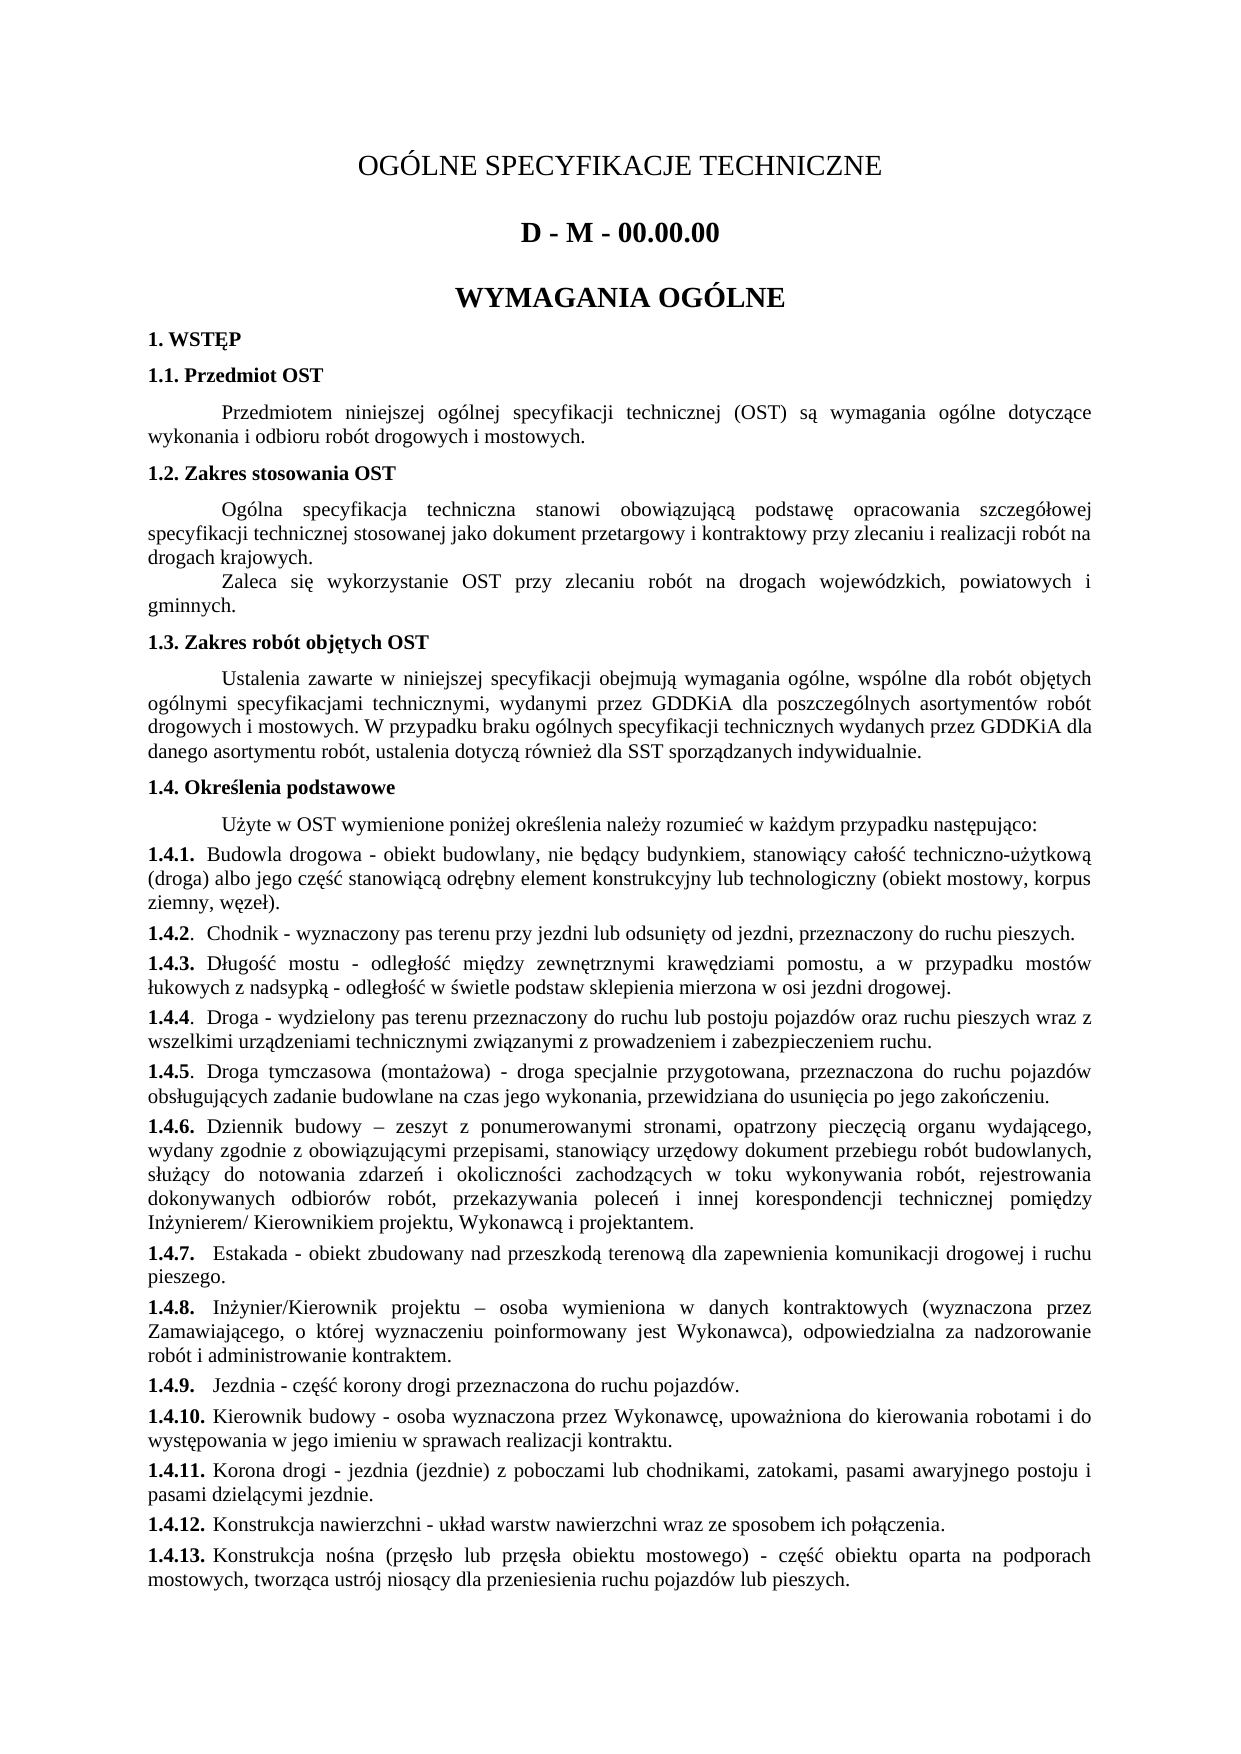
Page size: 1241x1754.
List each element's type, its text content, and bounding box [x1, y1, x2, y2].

text 1.4.4. Droga - wydzielony pas terenu przeznaczony do ruchu lub postoju pojazdów oraz ruchu pieszych wraz z wszelkimi urządzeniami technicznymi związanymi z prowadzeniem i zabezpieczeniem ruchu. [148, 1005, 1093, 1053]
text 1.3. Zakres robót objętych OST [148, 630, 1093, 654]
text 1.4.9. Jezdnia - część korony drogi przeznaczona do ruchu pojazdów. [148, 1373, 1093, 1397]
text OGÓLNE SPECYFIKACJE TECHNICZNE [148, 148, 1093, 181]
text 1.2. Zakres stosowania OST [148, 460, 1093, 484]
text WYMAGANIA OGÓLNE [148, 281, 1093, 314]
text 1.4. Określenia podstawowe [148, 775, 1093, 799]
text 1.4.11. Korona drogi - jezdnia (jezdnie) z poboczami lub chodnikami, zatokami, pasami awaryjnego postoju i pasami dzielącymi jezdnie. [148, 1458, 1093, 1506]
text 1.4.1. Budowla drogowa - obiekt budowlany, nie będący budynkiem, stanowiący całość techniczno-użytkową (droga) albo jego część stanowiącą odrębny element konstrukcyjny lub technologiczny (obiekt mostowy, korpus ziemny, węzeł). [148, 842, 1093, 914]
text Ogólna specyfikacja techniczna stanowi obowiązującą podstawę opracowania szczegółowej specyfikacji technicznej stosowanej jako dokument przetargowy i kontraktowy przy zlecaniu i realizacji robót na drogach krajowych. [148, 497, 1093, 569]
text 1.4.3. Długość mostu - odległość między zewnętrznymi krawędziami pomostu, a w przypadku mostów łukowych z nadsypką - odległość w świetle podstaw sklepienia mierzona w osi jezdni drogowej. [148, 951, 1093, 999]
text 1.4.13. Konstrukcja nośna (przęsło lub przęsła obiektu mostowego) - część obiektu oparta na podporach mostowych, tworząca ustrój niosący dla przeniesienia ruchu pojazdów lub pieszych. [148, 1543, 1093, 1591]
text 1.1. Przedmiot OST [148, 363, 1093, 387]
text Przedmiotem niniejszej ogólnej specyfikacji technicznej (OST) są wymagania ogólne dotyczące wykonania i odbioru robót drogowych i mostowych. [148, 400, 1093, 448]
text Zaleca się wykorzystanie OST przy zlecaniu robót na drogach wojewódzkich, powiatowych i gminnych. [148, 569, 1093, 617]
text D - M - 00.00.00 [148, 215, 1093, 248]
text Ustalenia zawarte w niniejszej specyfikacji obejmują wymagania ogólne, wspólne dla robót objętych ogólnymi specyfikacjami technicznymi, wydanymi przez GDDKiA dla poszczególnych asortymentów robót drogowych i mostowych. W przypadku braku ogólnych specyfikacji technicznych wydanych przez GDDKiA dla danego asortymentu robót, ustalenia dotyczą również dla SST sporządzanych indywidualnie. [148, 666, 1093, 763]
text 1.4.2. Chodnik - wyznaczony pas terenu przy jezdni lub odsunięty od jezdni, przeznaczony do ruchu pieszych. [148, 920, 1093, 944]
text 1. WSTĘP [148, 327, 1093, 351]
text 1.4.7. Estakada - obiekt zbudowany nad przeszkodą terenową dla zapewnienia komunikacji drogowej i ruchu pieszego. [148, 1240, 1093, 1288]
text 1.4.8. Inżynier/Kierownik projektu – osoba wymieniona w danych kontraktowych (wyznaczona przez Zamawiającego, o której wyznaczeniu poinformowany jest Wykonawca), odpowiedzialna za nadzorowanie robót i administrowanie kontraktem. [148, 1295, 1093, 1367]
text 1.4.5. Droga tymczasowa (montażowa) - droga specjalnie przygotowana, przeznaczona do ruchu pojazdów obsługujących zadanie budowlane na czas jego wykonania, przewidziana do usunięcia po jego zakończeniu. [148, 1059, 1093, 1108]
text 1.4.12. Konstrukcja nawierzchni - układ warstw nawierzchni wraz ze sposobem ich połączenia. [148, 1512, 1093, 1536]
text 1.4.10. Kierownik budowy - osoba wyznaczona przez Wykonawcę, upoważniona do kierowania robotami i do występowania w jego imieniu w sprawach realizacji kontraktu. [148, 1403, 1093, 1452]
text Użyte w OST wymienione poniżej określenia należy rozumieć w każdym przypadku następująco: [148, 812, 1093, 836]
text 1.4.6. Dziennik budowy – zeszyt z ponumerowanymi stronami, opatrzony pieczęcią organu wydającego, wydany zgodnie z obowiązującymi przepisami, stanowiący urzędowy dokument przebiegu robót budowlanych, służący do notowania zdarzeń i okoliczności zachodzących w toku wykonywania robót, rejestrowania dokonywanych odbiorów robót, przekazywania poleceń i innej korespondencji technicznej pomiędzy Inżynierem/ Kierownikiem projektu, Wykonawcą i projektantem. [148, 1114, 1093, 1234]
